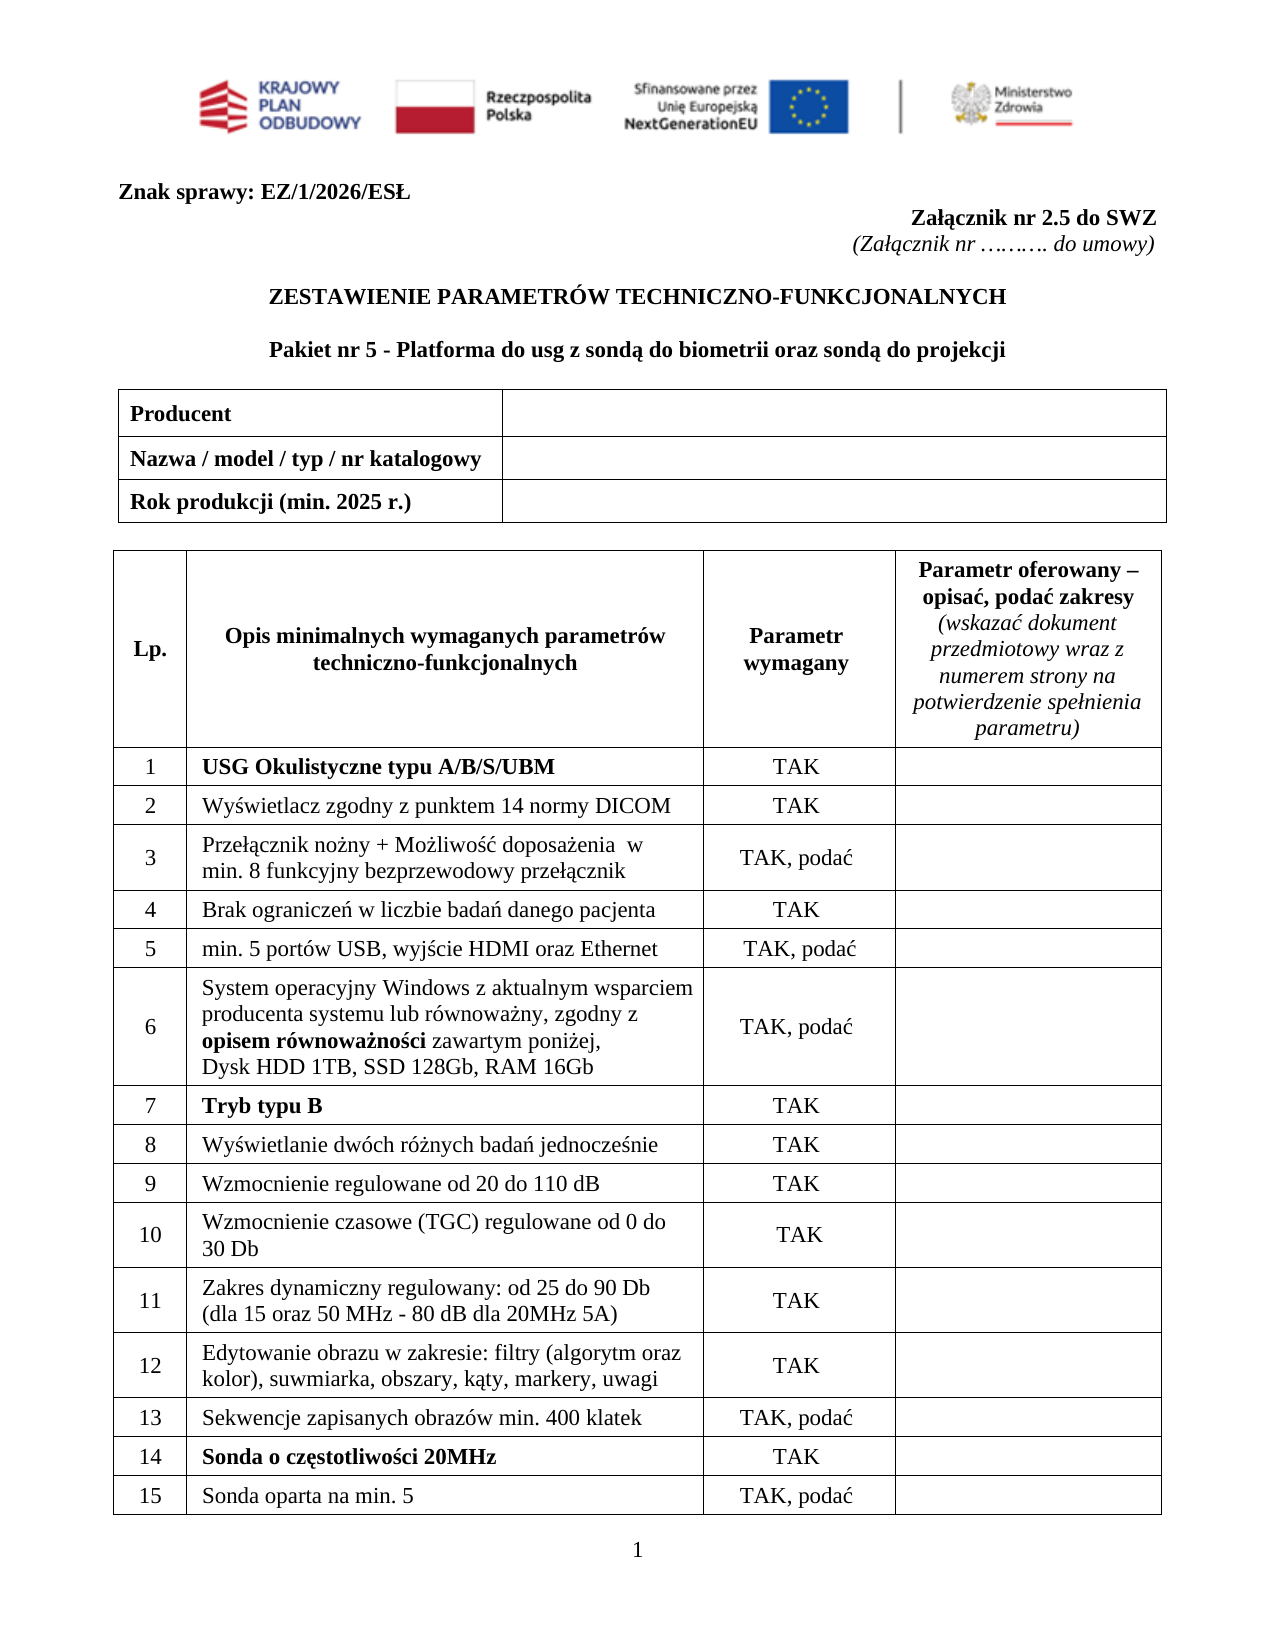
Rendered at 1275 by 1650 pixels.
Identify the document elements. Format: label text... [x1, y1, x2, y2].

table_cell TAK [704, 748, 895, 785]
table_cell 7 [114, 1086, 186, 1124]
table_cell [896, 929, 1161, 967]
table_cell TAK, podać [704, 968, 895, 1085]
table_cell [503, 437, 1166, 478]
table_cell TAK [704, 1333, 895, 1397]
table_cell TAK, podać [704, 825, 895, 889]
table_header Parametr wymagany [704, 551, 895, 747]
table_header Parametr oferowany – opisać, podać zakresy (wskazać dokument przedmiotowy wraz z numerem strony na potwierdzenie spełnienia parametru) [896, 551, 1161, 747]
table_cell 2 [114, 786, 186, 824]
table_cell [896, 968, 1161, 1085]
table_cell [896, 1437, 1161, 1475]
table_cell Zakres dynamiczny regulowany: od 25 do 90 Db (dla 15 oraz 50 MHz - 80 dB dla 20MHz 5A) [187, 1268, 703, 1332]
table_cell 3 [114, 825, 186, 889]
table_cell TAK, podać [704, 1476, 895, 1514]
table_cell USG Okulistyczne typu A/B/S/UBM [187, 748, 703, 785]
table_cell [896, 1398, 1161, 1436]
table_cell Wzmocnienie czasowe (TGC) regulowane od 0 do 30 Db [187, 1203, 703, 1267]
table_cell 9 [114, 1164, 186, 1202]
table_cell Nazwa / model / typ / nr katalogowy [119, 437, 502, 478]
picture [184, 59, 1091, 150]
table_cell [896, 1333, 1161, 1397]
table_header [503, 390, 1166, 436]
table_cell TAK [704, 1437, 895, 1475]
table_cell min. 5 portów USB, wyjście HDMI oraz Ethernet [187, 929, 703, 967]
table_cell [896, 1125, 1161, 1163]
table_cell 13 [114, 1398, 186, 1436]
table_cell Wyświetlanie dwóch różnych badań jednocześnie [187, 1125, 703, 1163]
table_cell Tryb typu B [187, 1086, 703, 1124]
table_header Producent [119, 390, 502, 436]
table_cell [896, 1268, 1161, 1332]
table_cell TAK [704, 1125, 895, 1163]
table_cell [896, 1086, 1161, 1124]
table_cell Wzmocnienie regulowane od 20 do 110 dB [187, 1164, 703, 1202]
table_cell TAK [704, 1203, 895, 1267]
table_cell Wyświetlacz zgodny z punktem 14 normy DICOM [187, 786, 703, 824]
text (Załącznik nr ………. do umowy) [118, 230, 1157, 257]
table_cell TAK, podać [704, 929, 895, 967]
table_cell System operacyjny Windows z aktualnym wsparciem producenta systemu lub równoważny, zgodny z opisem równoważności zawartym poniżej, Dysk HDD 1TB, SSD 128Gb, RAM 16Gb [187, 968, 703, 1085]
table_cell 4 [114, 891, 186, 928]
table_cell [896, 825, 1161, 889]
table_cell 8 [114, 1125, 186, 1163]
table_cell TAK [704, 1086, 895, 1124]
table_cell [896, 748, 1161, 785]
table_cell Edytowanie obrazu w zakresie: filtry (algorytm oraz kolor), suwmiarka, obszary, kąty, markery, uwagi [187, 1333, 703, 1397]
text ZESTAWIENIE PARAMETRÓW TECHNICZNO-FUNKCJONALNYCH [118, 283, 1157, 309]
table_cell TAK [704, 786, 895, 824]
table_header Opis minimalnych wymaganych parametrów techniczno-funkcjonalnych [187, 551, 703, 747]
text Znak sprawy: EZ/1/2026/ESŁ [118, 178, 1157, 204]
table_cell Sonda oparta na min. 5 przetwornikach/pierścieniach [187, 1476, 703, 1514]
table_cell 5 [114, 929, 186, 967]
table_cell 12 [114, 1333, 186, 1397]
table_cell [896, 891, 1161, 928]
table_cell TAK, podać [704, 1398, 895, 1436]
table_cell Sekwencje zapisanych obrazów min. 400 klatek [187, 1398, 703, 1436]
table_cell TAK [704, 1164, 895, 1202]
table_cell [896, 1476, 1161, 1514]
table_cell [896, 786, 1161, 824]
table_cell Sonda o częstotliwości 20MHz [187, 1437, 703, 1475]
table_cell 1 [114, 748, 186, 785]
table_cell 11 [114, 1268, 186, 1332]
table_cell Rok produkcji (min. 2025 r.) [119, 480, 502, 522]
table_cell [896, 1203, 1161, 1267]
table_cell 10 [114, 1203, 186, 1267]
table_cell TAK [704, 891, 895, 928]
table_cell TAK [704, 1268, 895, 1332]
text Pakiet nr 5 - Platforma do usg z sondą do biometrii oraz sondą do projekcji [118, 336, 1157, 362]
table_cell 15 [114, 1476, 186, 1514]
table_cell [503, 480, 1166, 522]
text Załącznik nr 2.5 do SWZ [118, 204, 1157, 230]
table_cell Brak ograniczeń w liczbie badań danego pacjenta [187, 891, 703, 928]
table_cell 14 [114, 1437, 186, 1475]
table_header Lp. [114, 551, 186, 747]
table_cell 6 [114, 968, 186, 1085]
table_cell [896, 1164, 1161, 1202]
table_cell Przełącznik nożny + Możliwość doposażenia w min. 8 funkcyjny bezprzewodowy przełącznik [187, 825, 703, 889]
